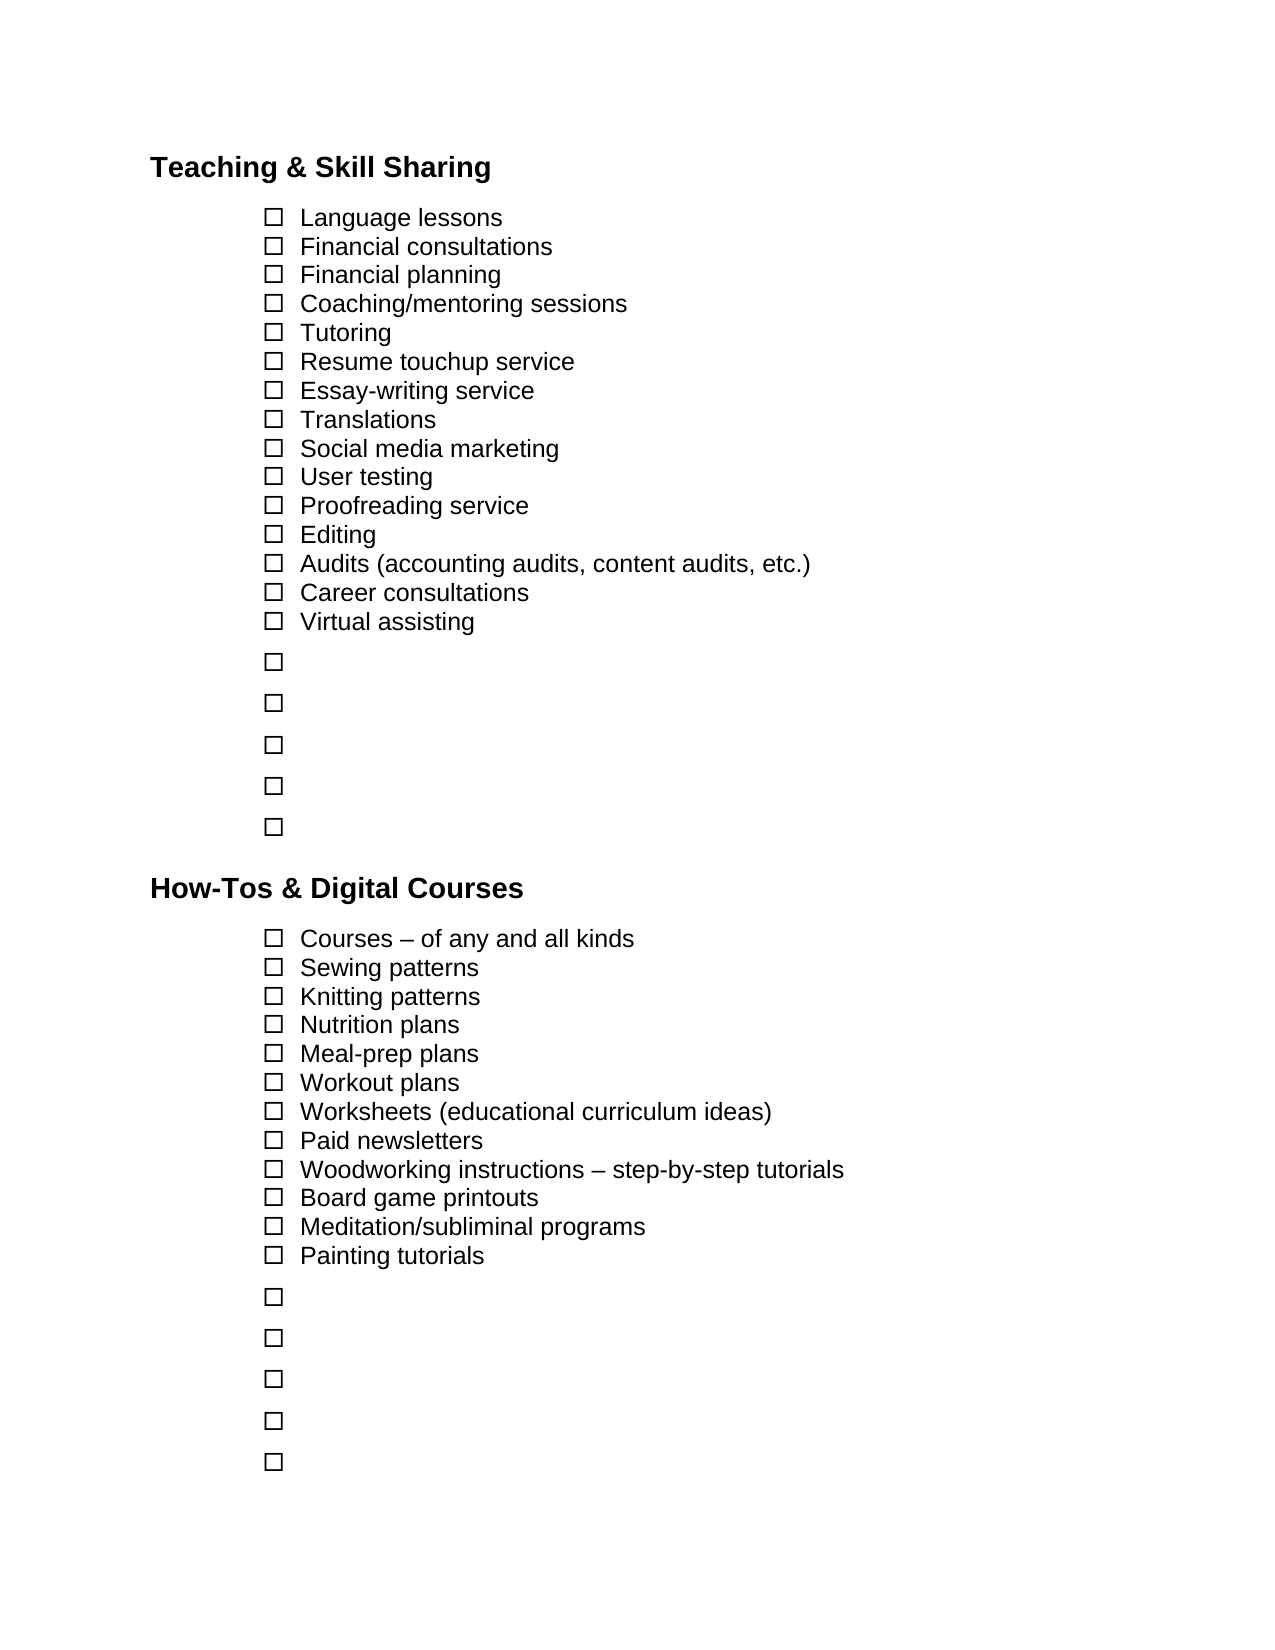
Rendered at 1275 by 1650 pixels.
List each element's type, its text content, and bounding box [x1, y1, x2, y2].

list Knitting patterns [262, 981, 1125, 1010]
list Social media marketing [262, 433, 1125, 462]
list Worksheets (educational curriculum ideas) [262, 1097, 1125, 1126]
list Meal-prep plans [262, 1039, 1125, 1068]
list Courses – of any and all kinds [262, 924, 1125, 953]
list Resume touchup service [262, 347, 1125, 376]
list Painting tutorials [262, 1241, 1125, 1270]
list Career consultations [262, 578, 1125, 607]
list Sewing patterns [262, 953, 1125, 981]
text How-Tos & Digital Courses [150, 871, 1125, 904]
list Audits (accounting audits, content audits, etc.) [262, 549, 1125, 578]
list Tutoring [262, 318, 1125, 347]
list Woodworking instructions – step-by-step tutorials [262, 1154, 1125, 1183]
list Board game printouts [262, 1183, 1125, 1212]
text Teaching & Skill Sharing [150, 150, 1125, 183]
list Proofreading service [262, 491, 1125, 520]
list Translations [262, 405, 1125, 433]
list Meditation/subliminal programs [262, 1212, 1125, 1241]
list Editing [262, 520, 1125, 549]
list Paid newsletters [262, 1126, 1125, 1154]
list User testing [262, 462, 1125, 491]
list Coaching/mentoring sessions [262, 289, 1125, 318]
list Workout plans [262, 1068, 1125, 1097]
list Financial consultations [262, 232, 1125, 260]
list Nutrition plans [262, 1010, 1125, 1039]
list Financial planning [262, 260, 1125, 289]
list Essay-writing service [262, 376, 1125, 405]
list Language lessons [262, 203, 1125, 232]
list Virtual assisting [262, 607, 1125, 636]
